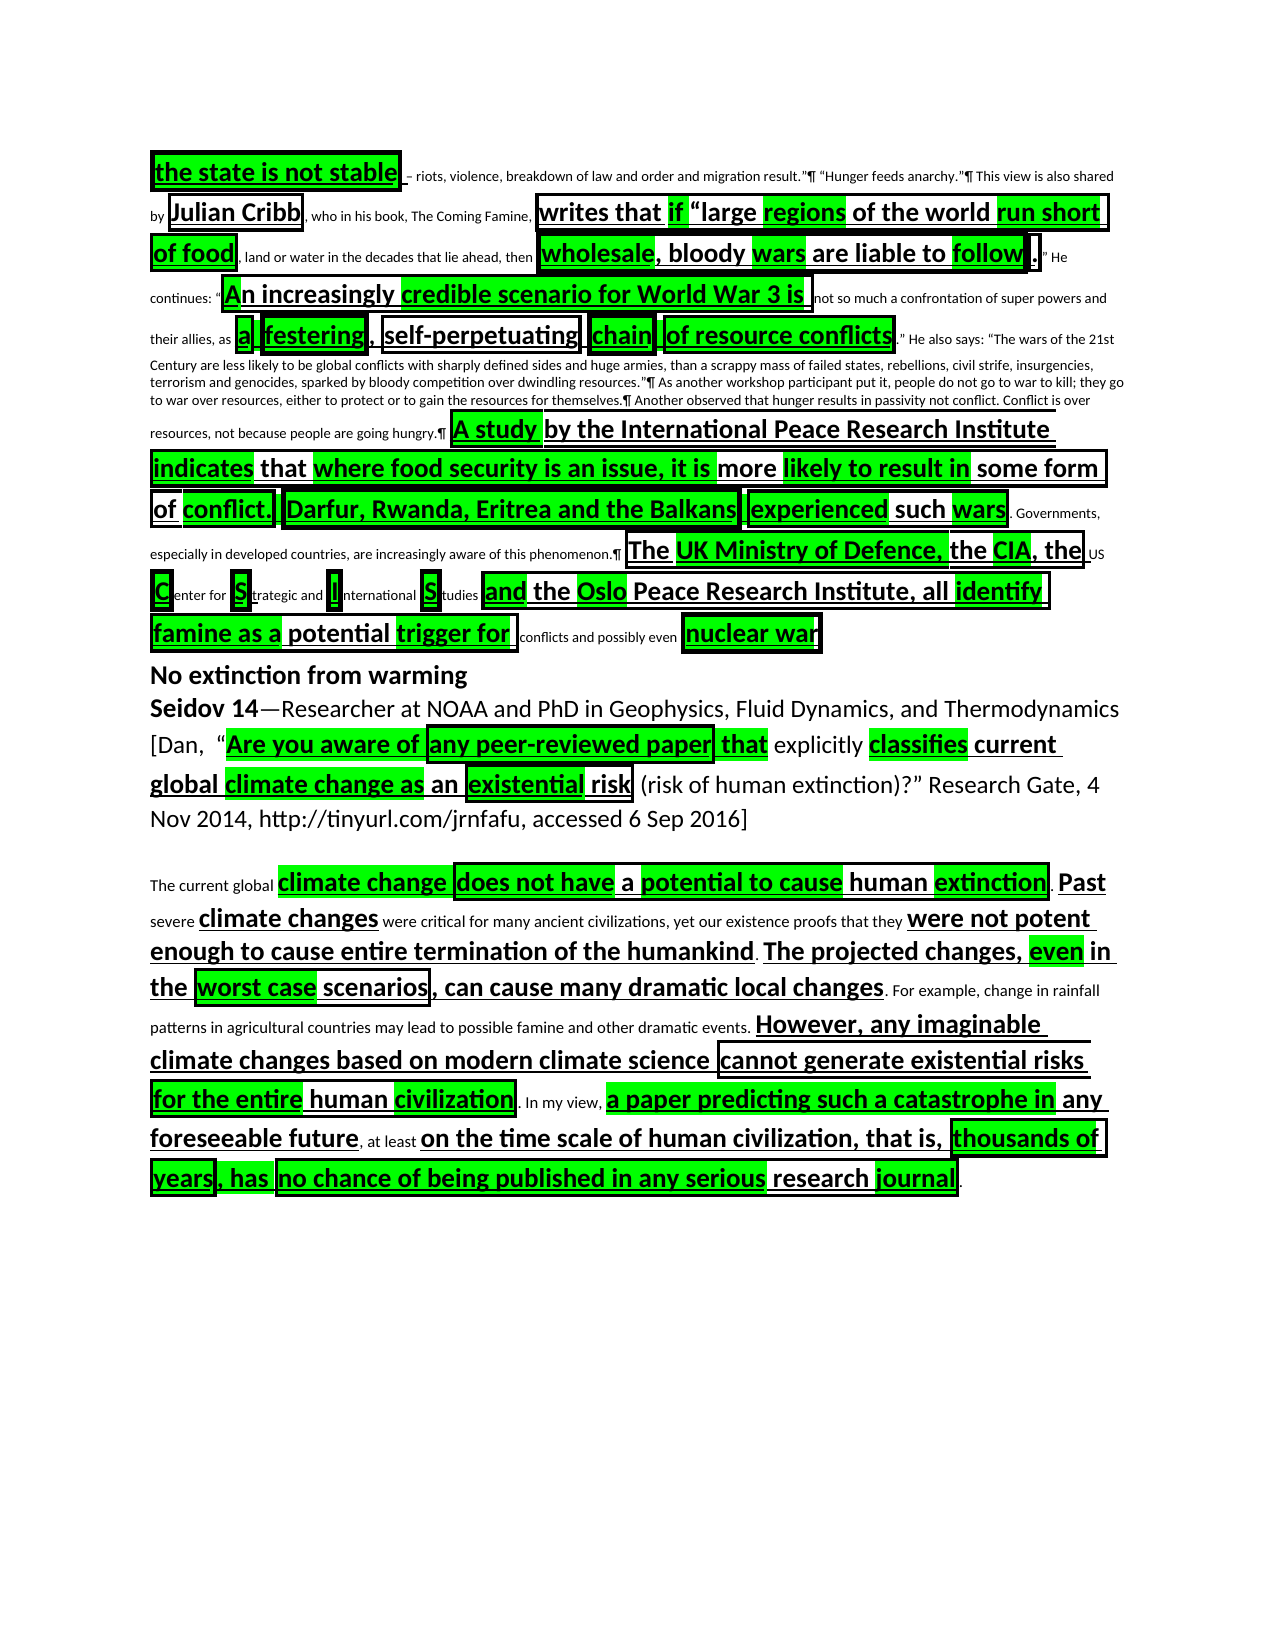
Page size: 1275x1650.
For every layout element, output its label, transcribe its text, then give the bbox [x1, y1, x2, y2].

subtitle No extinction from warming [150, 658, 1125, 691]
text Seidov 14—Researcher at NOAA and PhD in Geophysics, Fluid Dynamics, and Thermodynamics [Dan, “Are you aware of any peer-reviewed paper that explicitly classifies current global climate change as an existential risk (risk of human extinction)?” Research Gate, 4 Nov 2014, http://tinyurl.com/jrnfafu, accessed 6 Sep 2016] [150, 691, 1125, 833]
text The current global climate change does not have a potential to cause human extinction. Past severe climate changes were critical for many ancient civilizations, yet our existence proofs that they were not potent enough to cause entire termination of the humankind. The projected changes, even in the worst case scenarios, can cause many dramatic local changes. For example, change in rainfall patterns in agricultural countries may lead to possible famine and other dramatic events. However, any imaginable climate changes based on modern climate science cannot generate existential risks for the entire human civilization. In my view, a paper predicting such a catastrophe in any foreseeable future, at least on the time scale of human civilization, that is, thousands of years, has no chance of being published in any serious research journal. [150, 862, 1125, 1197]
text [150, 150, 1125, 654]
